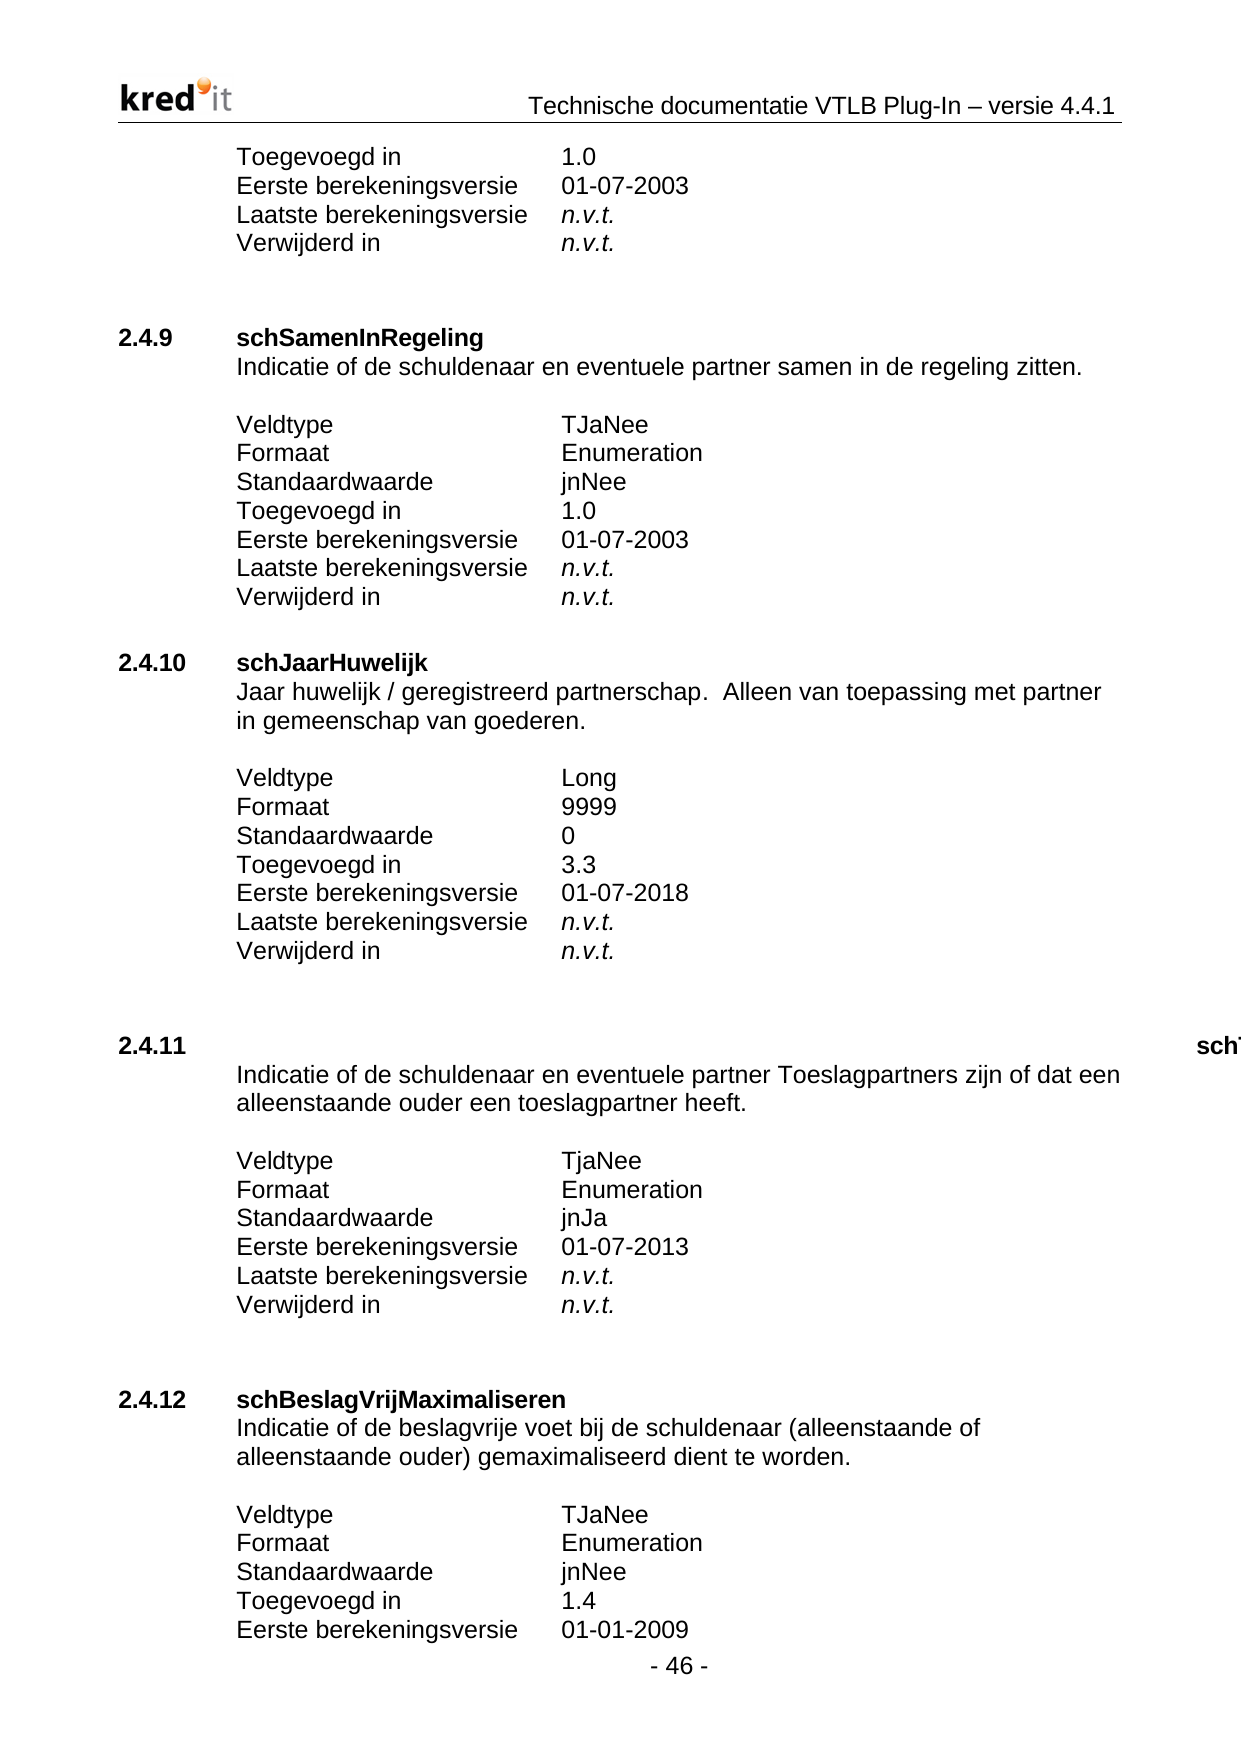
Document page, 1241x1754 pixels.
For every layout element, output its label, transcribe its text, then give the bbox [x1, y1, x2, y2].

text Laatste berekeningsversie n.v.t. [236, 553, 1122, 582]
text Standaardwaarde jnNee [236, 467, 1122, 496]
subtitle schBeslagVrijMaximaliseren [118, 1384, 1122, 1413]
text Formaat Enumeration [236, 438, 1122, 467]
text Veldtype TjaNee [236, 1146, 1122, 1174]
text Laatste berekeningsversie n.v.t. [236, 907, 1122, 936]
text Indicatie of de schuldenaar en eventuele partner Toeslagpartners zijn of dat een alleenstaande ouder een toeslagpartner heeft. [236, 1059, 1122, 1117]
text Veldtype Long [236, 763, 1122, 792]
text Toegevoegd in 3.3 [236, 849, 1122, 878]
text Toegevoegd in 1.4 [236, 1586, 1122, 1614]
text Toegevoegd in 1.0 [236, 142, 1122, 171]
text Verwijderd in n.v.t. [236, 936, 1122, 964]
picture [118, 73, 234, 115]
text Verwijderd in n.v.t. [236, 582, 1122, 611]
text Veldtype TJaNee [236, 409, 1122, 438]
text Eerste berekeningsversie 01-01-2009 [236, 1614, 1122, 1643]
subtitle schJaarHuwelijk [118, 648, 1122, 677]
text Formaat 9999 [236, 792, 1122, 821]
text Indicatie of de schuldenaar en eventuele partner samen in de regeling zitten. [236, 352, 1122, 381]
text Laatste berekeningsversie n.v.t. [236, 199, 1122, 228]
text Eerste berekeningsversie 01-07-2018 [236, 878, 1122, 907]
text Standaardwaarde jnNee [236, 1557, 1122, 1586]
text Jaar huwelijk / geregistreerd partnerschap. Alleen van toepassing met partner in gemeenschap van goederen. [236, 677, 1122, 734]
text Eerste berekeningsversie 01-07-2003 [236, 524, 1122, 553]
text Toegevoegd in 1.0 [236, 496, 1122, 524]
text Formaat Enumeration [236, 1528, 1122, 1557]
text Verwijderd in n.v.t. [236, 228, 1122, 257]
subtitle schToeslagpartners [118, 1031, 1122, 1059]
text Standaardwaarde jnJa [236, 1203, 1122, 1232]
text Formaat Enumeration [236, 1174, 1122, 1203]
text Eerste berekeningsversie 01-07-2003 [236, 171, 1122, 199]
text Verwijderd in n.v.t. [236, 1289, 1122, 1318]
text Veldtype TJaNee [236, 1499, 1122, 1528]
text Indicatie of de beslagvrije voet bij de schuldenaar (alleenstaande of alleenstaande ouder) gemaximaliseerd dient te worden. [236, 1413, 1122, 1471]
text Eerste berekeningsversie 01-07-2013 [236, 1232, 1122, 1261]
text Standaardwaarde 0 [236, 821, 1122, 849]
subtitle schSamenInRegeling [118, 323, 1122, 352]
text Laatste berekeningsversie n.v.t. [236, 1261, 1122, 1289]
